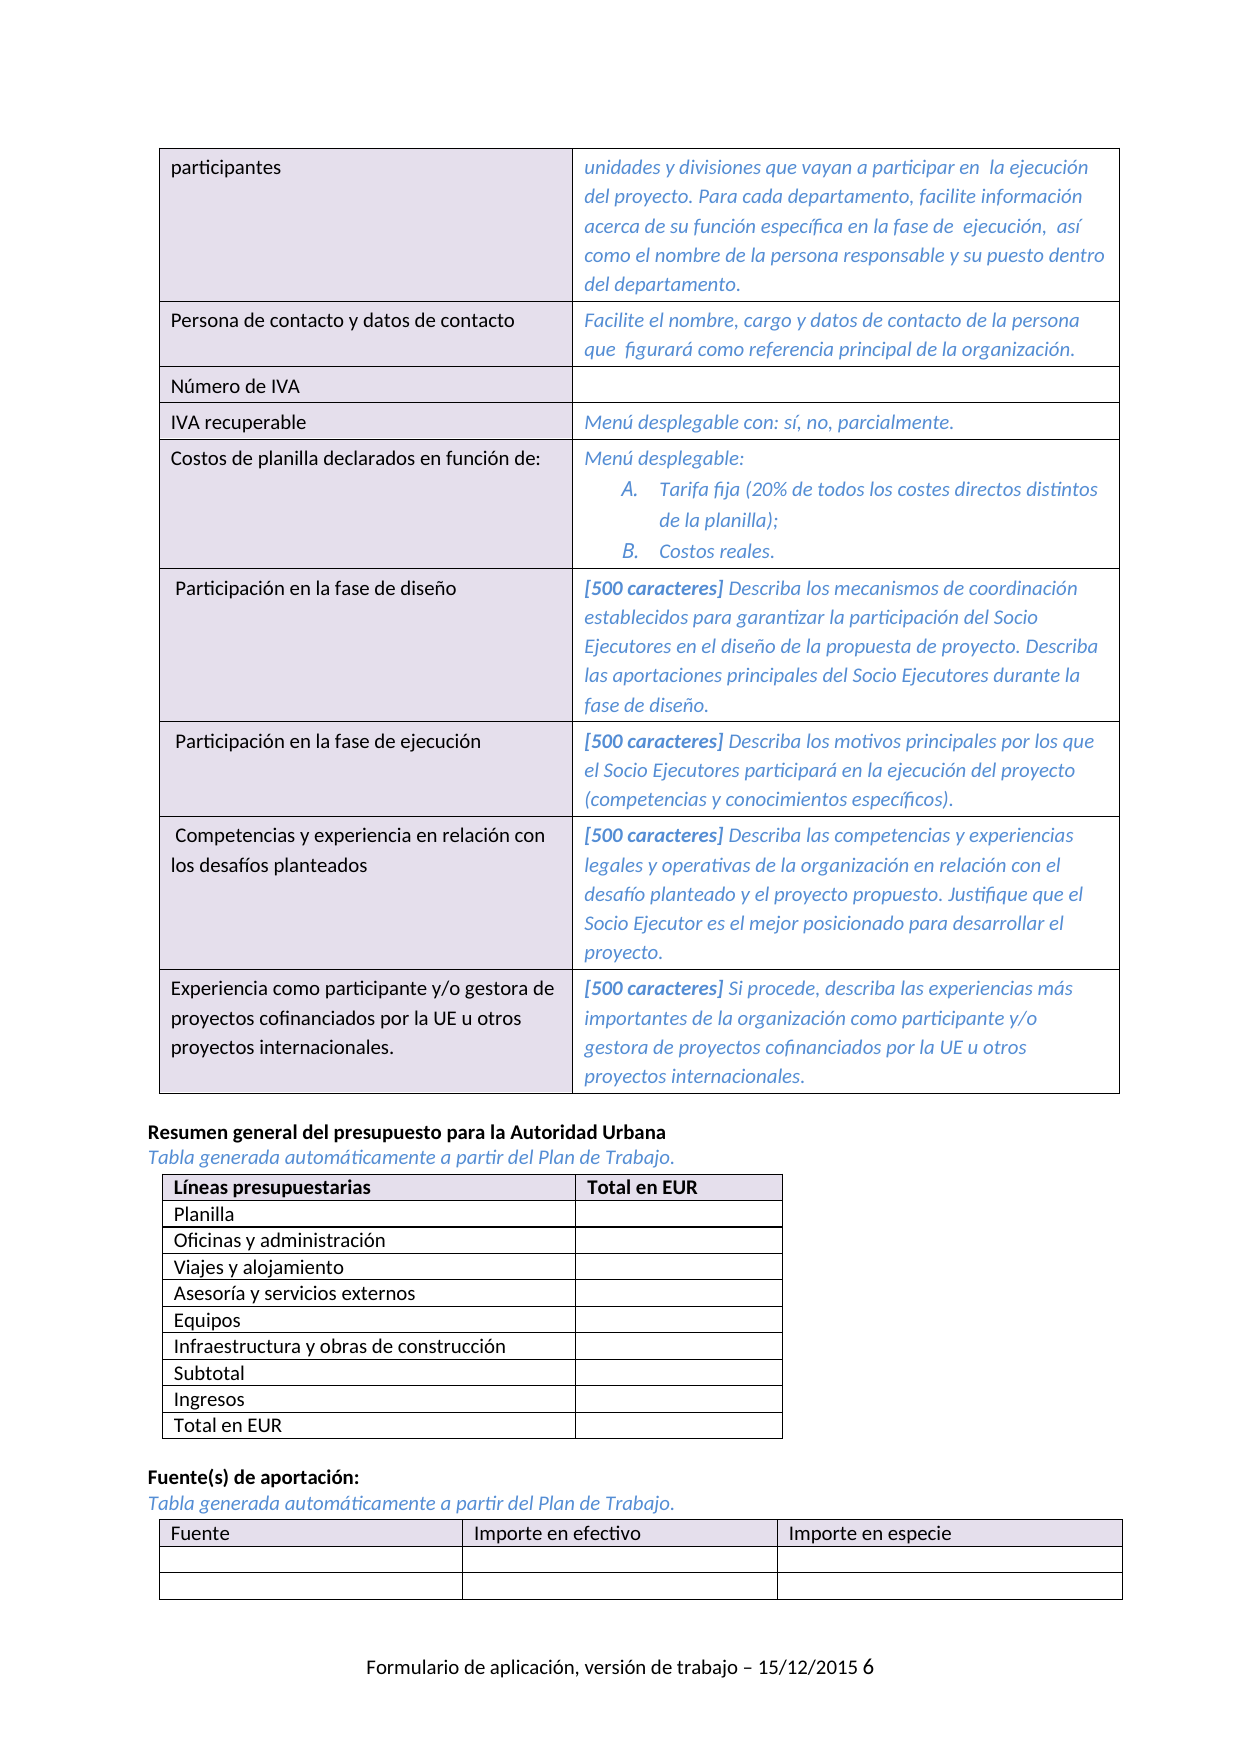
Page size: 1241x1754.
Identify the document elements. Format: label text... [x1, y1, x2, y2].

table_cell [573, 149, 1119, 301]
table_cell [500 caracteres] Si procede, describa las experiencias más importantes de la organización como participante y/o gestora de proyectos cofinanciados por la UE u otros proyectos internacionales. [573, 970, 1119, 1092]
table_cell [500 caracteres] Describa los mecanismos de coordinación establecidos para garantizar la participación del Socio Ejecutores en el diseño de la propuesta de proyecto. Describa las aportaciones principales del Socio Ejecutores durante la fase de diseño. [573, 569, 1119, 721]
text Resumen general del presupuesto para la Autoridad Urbana [148, 1119, 1093, 1144]
text Fuente(s) de aportación: [148, 1464, 1093, 1490]
table_cell Participación en la fase de ejecución [160, 722, 572, 816]
table_cell [778, 1547, 1122, 1572]
table_cell Menú desplegable con: sí, no, parcialmente. [573, 403, 1119, 438]
table_cell [576, 1280, 782, 1306]
table_cell Participación en la fase de diseño [160, 569, 572, 721]
table_header Líneas presupuestarias [163, 1175, 575, 1200]
table_cell Persona de contacto y datos de contacto [160, 302, 572, 366]
table_cell Ingresos [163, 1386, 575, 1412]
table_cell Facilite el nombre, cargo y datos de contacto de la persona que figurará como referencia principal de la organización. [573, 302, 1119, 366]
text Tabla generada automáticamente a partir del Plan de Trabajo. [148, 1144, 1093, 1170]
table_cell Equipos [163, 1307, 575, 1332]
table_cell [778, 1573, 1122, 1598]
table_cell [160, 1573, 462, 1598]
table_cell [576, 1360, 782, 1385]
table_cell [576, 1254, 782, 1279]
table_cell Total en EUR [163, 1413, 575, 1438]
table_cell Subtotal [163, 1360, 575, 1385]
table_cell [500 caracteres] Describa los motivos principales por los que el Socio Ejecutores participará en la ejecución del proyecto (competencias y conocimientos específicos). [573, 722, 1119, 816]
table_cell Asesoría y servicios externos [163, 1280, 575, 1306]
table_cell Menú desplegable: Tarifa fija (20% de todos los costes directos distintos de la planilla); Costos reales. [573, 440, 1119, 568]
table_cell [576, 1228, 782, 1253]
table_cell [573, 367, 1119, 402]
table_cell [576, 1333, 782, 1359]
table_cell [576, 1307, 782, 1332]
table_cell Número de IVA [160, 367, 572, 402]
table_cell Planilla [163, 1201, 575, 1226]
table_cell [160, 149, 572, 301]
table_cell Competencias y experiencia en relación con los desafíos planteados [160, 817, 572, 969]
table_header Fuente [160, 1520, 462, 1546]
table_cell [576, 1201, 782, 1226]
table_cell Oficinas y administración [163, 1228, 575, 1253]
table_cell Infraestructura y obras de construcción [163, 1333, 575, 1359]
table_header Importe en efectivo [463, 1520, 777, 1546]
table_header Total en EUR [576, 1175, 782, 1200]
table_cell Experiencia como participante y/o gestora de proyectos cofinanciados por la UE u otros proyectos internacionales. [160, 970, 572, 1092]
text Tabla generada automáticamente a partir del Plan de Trabajo. [148, 1490, 1093, 1515]
table_cell Costos de planilla declarados en función de: [160, 440, 572, 568]
table_cell [463, 1547, 777, 1572]
table_cell [500 caracteres] Describa las competencias y experiencias legales y operativas de la organización en relación con el desafío planteado y el proyecto propuesto. Justifique que el Socio Ejecutor es el mejor posicionado para desarrollar el proyecto. [573, 817, 1119, 969]
table_cell [576, 1413, 782, 1438]
table_cell [576, 1386, 782, 1412]
table_cell IVA recuperable [160, 403, 572, 438]
table_cell [463, 1573, 777, 1598]
table_cell Viajes y alojamiento [163, 1254, 575, 1279]
table_header Importe en especie [778, 1520, 1122, 1546]
table_cell [160, 1547, 462, 1572]
